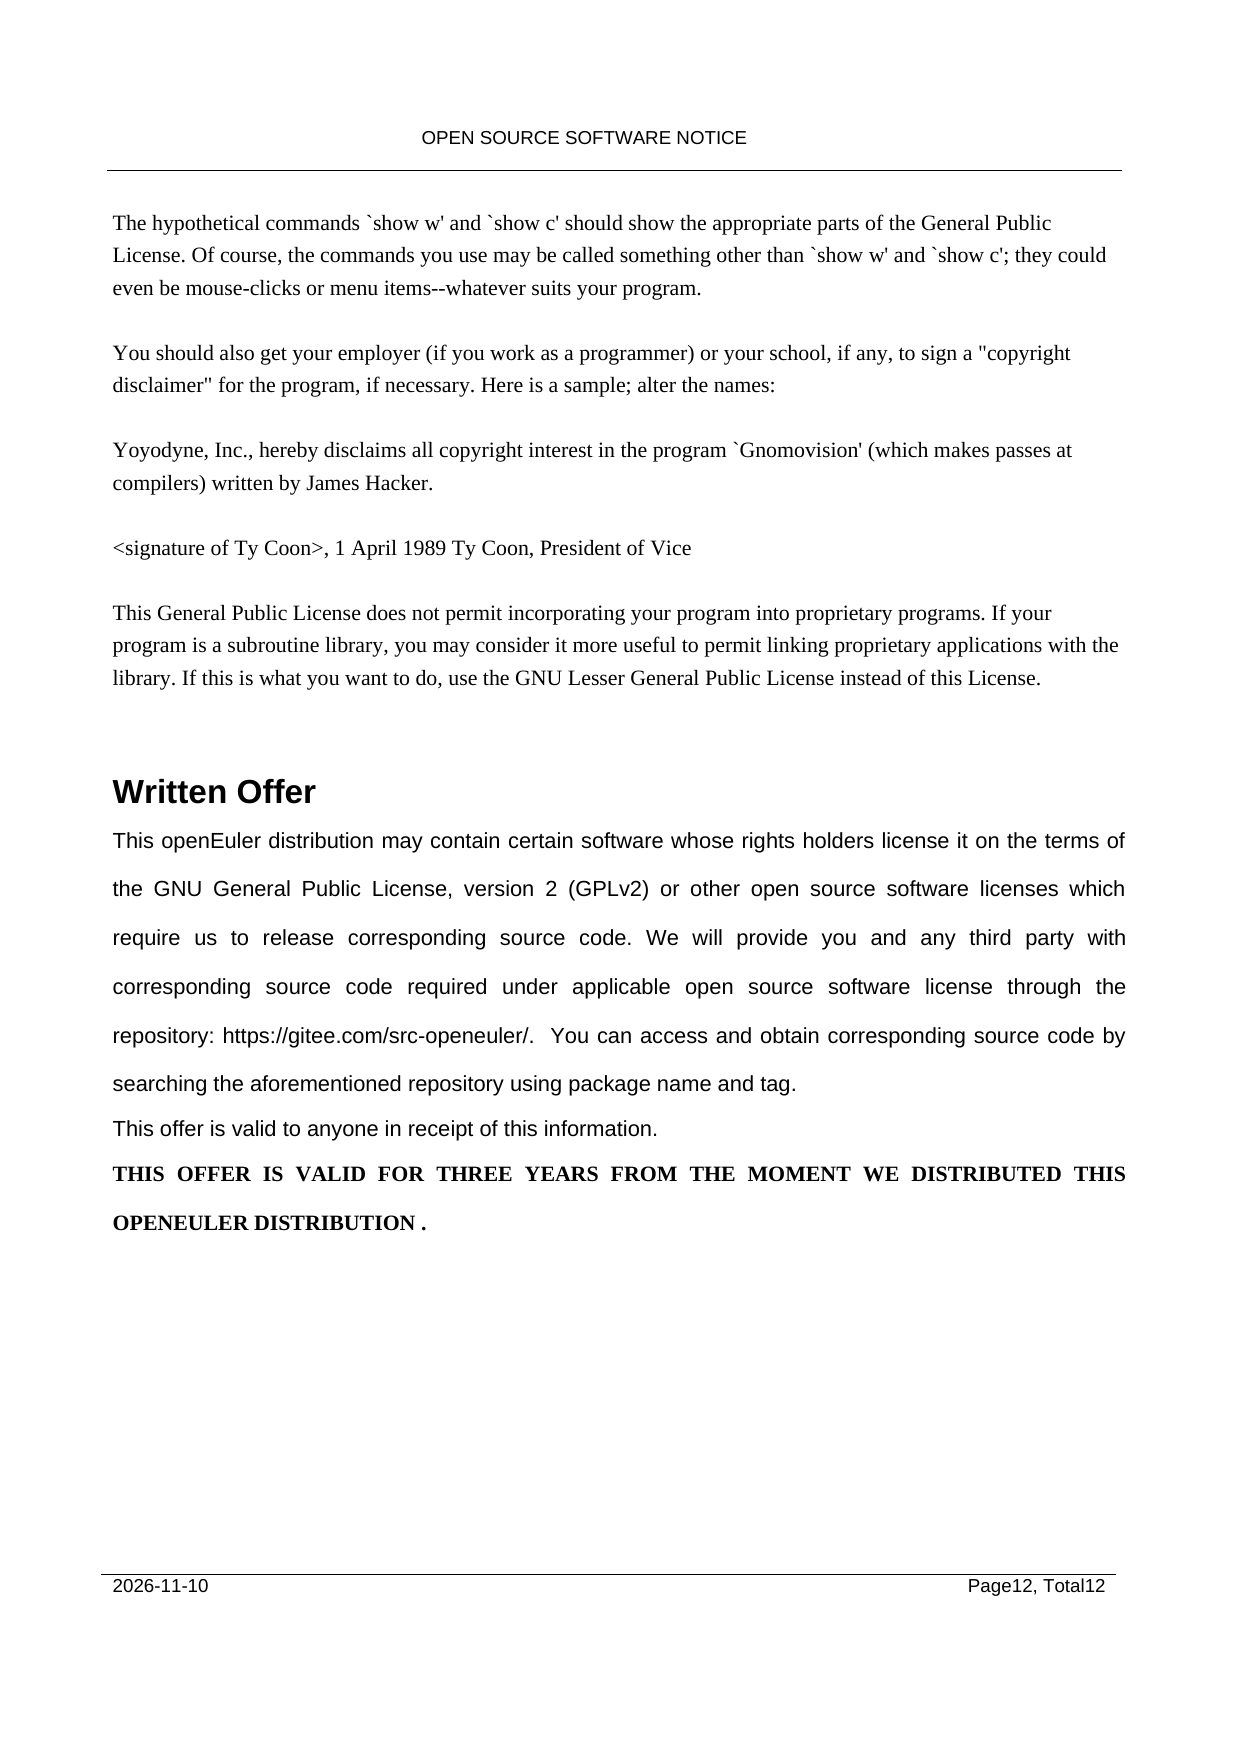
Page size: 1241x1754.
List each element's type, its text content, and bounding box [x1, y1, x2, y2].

text The hypothetical commands `show w' and `show c' should show the appropriate parts of the General Public License. Of course, the commands you use may be called something other than `show w' and `show c'; they could even be mouse-clicks or menu items--whatever suits your program. [112, 206, 1128, 304]
text <signature of Ty Coon>, 1 April 1989 Ty Coon, President of Vice [112, 531, 1128, 564]
text This General Public License does not permit incorporating your program into proprietary programs. If your program is a subroutine library, you may consider it more useful to permit linking proprietary applications with the library. If this is what you want to do, use the GNU Lesser General Public License instead of this License. [112, 596, 1128, 759]
text This offer is valid to anyone in receipt of this information. [112, 1113, 1128, 1145]
text You should also get your employer (if you work as a programmer) or your school, if any, to sign a "copyright disclaimer" for the program, if necessary. Here is a sample; alter the names: [112, 336, 1128, 401]
text Written Offer [112, 759, 1128, 824]
text THIS OFFER IS VALID FOR THREE YEARS FROM THE MOMENT WE DISTRIBUTED THIS OPENEULER DISTRIBUTION . [112, 1158, 1128, 1239]
text Yoyodyne, Inc., hereby disclaims all copyright interest in the program `Gnomovision' (which makes passes at compilers) written by James Hacker. [112, 434, 1128, 499]
text This openEuler distribution may contain certain software whose rights holders license it on the terms of the GNU General Public License, version 2 (GPLv2) or other open source software licenses which require us to release corresponding source code. We will provide you and any third party with corresponding source code required under applicable open source software license through the repository: https://gitee.com/src-openeuler/. You can access and obtain corresponding source code by searching the aforementioned repository using package name and tag. [112, 824, 1128, 1100]
